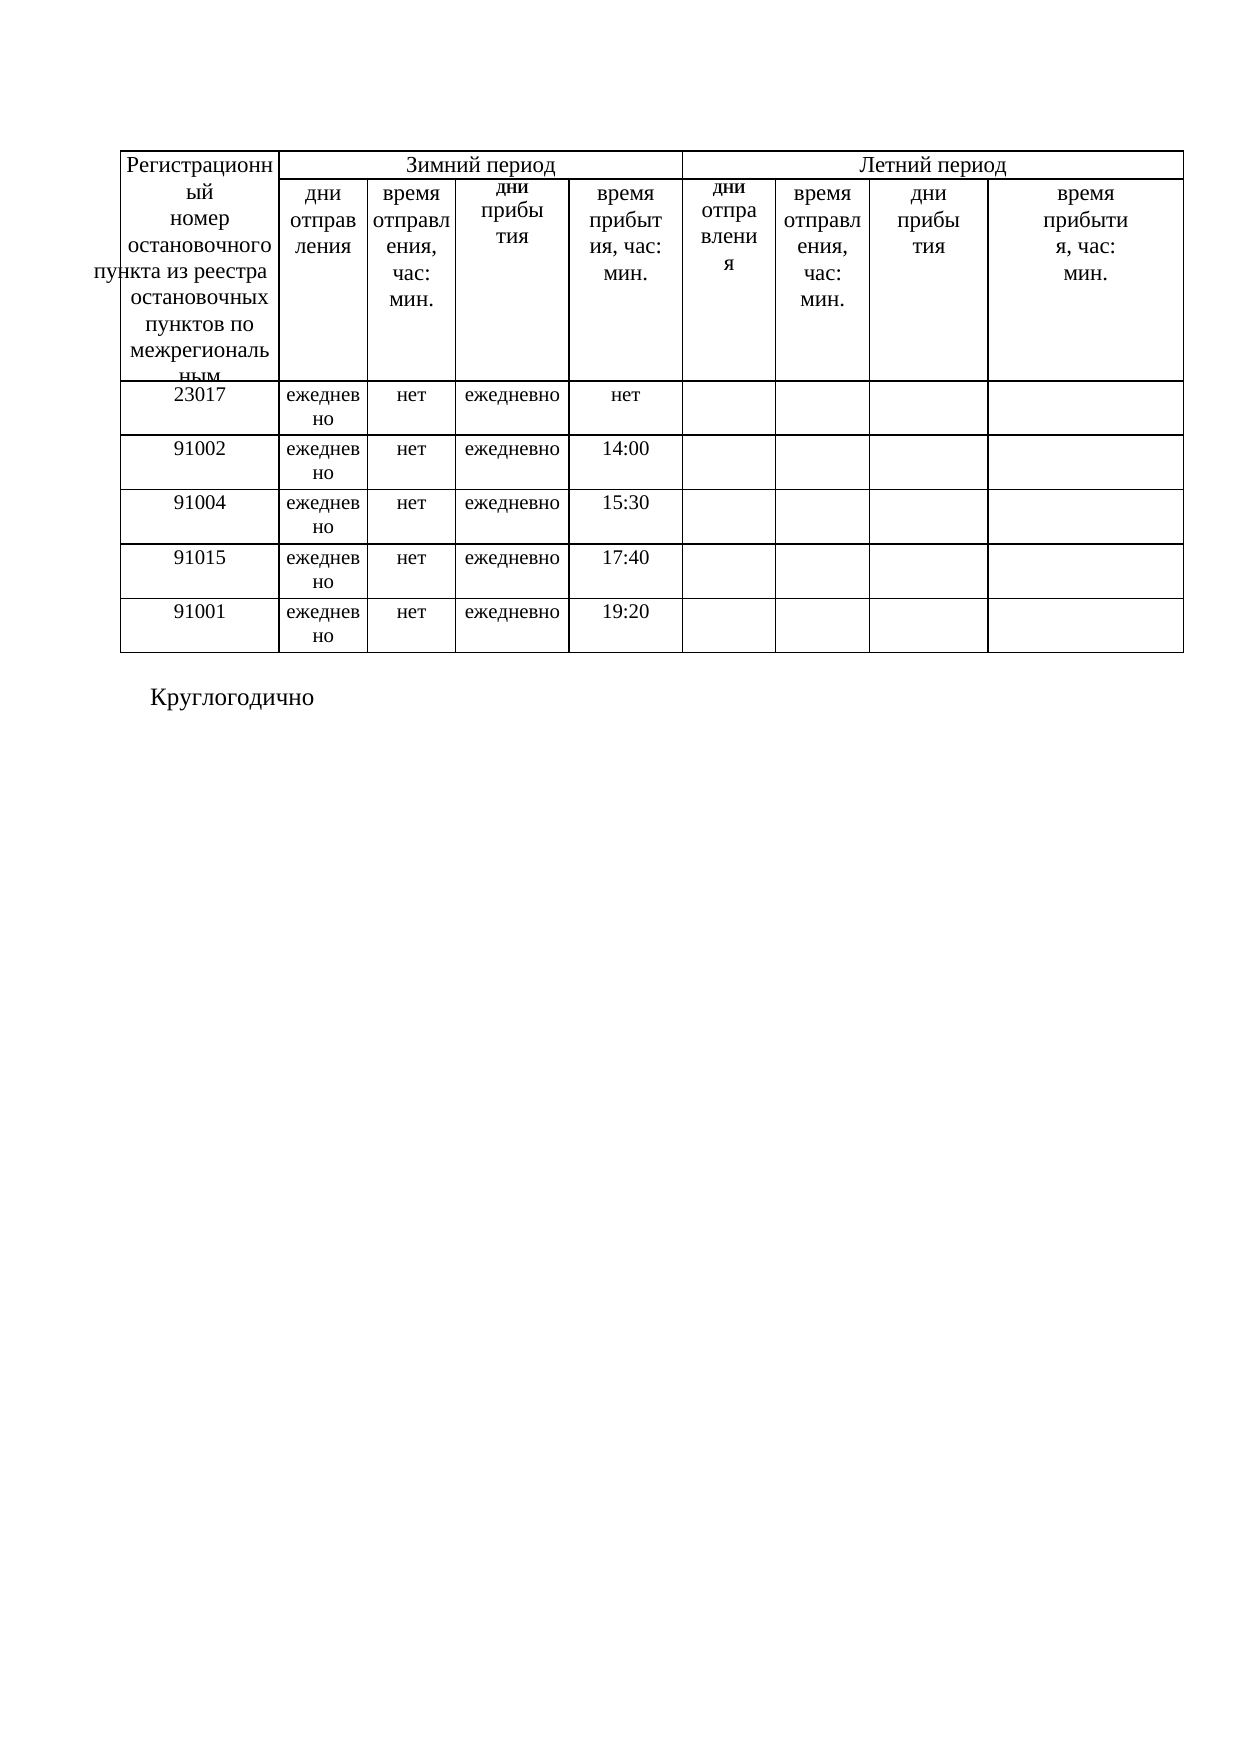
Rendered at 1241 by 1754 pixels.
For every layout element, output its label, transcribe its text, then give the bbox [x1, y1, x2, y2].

table_cell [776, 545, 869, 597]
table_cell [989, 490, 1183, 543]
table_header Зимний период [280, 152, 682, 178]
table_cell [870, 382, 987, 434]
table_cell ежедневно [280, 382, 367, 434]
table_cell ежедневно [456, 545, 568, 597]
table_cell [870, 599, 987, 652]
table_cell нет [368, 599, 455, 652]
table_cell 23017 [121, 382, 278, 434]
table_cell [683, 599, 775, 652]
table_cell дни отправ ления [280, 180, 367, 380]
table_cell [776, 490, 869, 543]
table_cell 17:40 [570, 545, 682, 597]
table_cell дни прибы тия [870, 180, 987, 380]
table_cell нет [570, 382, 682, 434]
table_header Летний период [683, 152, 1183, 178]
table_cell ежедневно [280, 545, 367, 597]
table_cell нет [368, 436, 455, 489]
table_cell ежедневно [280, 490, 367, 543]
table_cell [989, 545, 1183, 597]
table_cell ежедневно [456, 382, 568, 434]
table_cell ДНИ отпра влени я [683, 180, 775, 380]
table_cell [989, 382, 1183, 434]
table_cell время прибыти я, час: мин. [989, 180, 1183, 380]
table_cell [776, 436, 869, 489]
table_cell 91002 [121, 436, 278, 489]
table_cell [870, 545, 987, 597]
table_cell [870, 490, 987, 543]
table_cell [683, 382, 775, 434]
table_cell ежедневно [456, 490, 568, 543]
table_cell время отправл ения, час: мин. [368, 180, 455, 380]
table_cell 19:20 [570, 599, 682, 652]
table_cell [776, 599, 869, 652]
table_cell [776, 382, 869, 434]
table_cell [989, 599, 1183, 652]
table_cell [683, 436, 775, 489]
table_cell 91015 [121, 545, 278, 597]
table_cell ежедневно [456, 599, 568, 652]
table_cell [683, 490, 775, 543]
table_cell время прибыт ия, час: мин. [570, 180, 682, 380]
table_cell время отправл ения, час: мин. [776, 180, 869, 380]
table_cell 15:30 [570, 490, 682, 543]
table_cell ежедневно [280, 436, 367, 489]
table_cell 91001 [121, 599, 278, 652]
table_cell нет [368, 545, 455, 597]
table_cell 14:00 [570, 436, 682, 489]
table_cell ежедневно [456, 436, 568, 489]
text Круглогодично [150, 682, 1090, 711]
table_cell ежедневно [280, 599, 367, 652]
table_cell нет [368, 382, 455, 434]
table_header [121, 152, 278, 380]
table_cell 91004 [121, 490, 278, 543]
table_cell [683, 545, 775, 597]
table_cell [989, 436, 1183, 489]
table_cell нет [368, 490, 455, 543]
table_cell [870, 436, 987, 489]
table_cell ДНИ прибы тия [456, 180, 568, 380]
